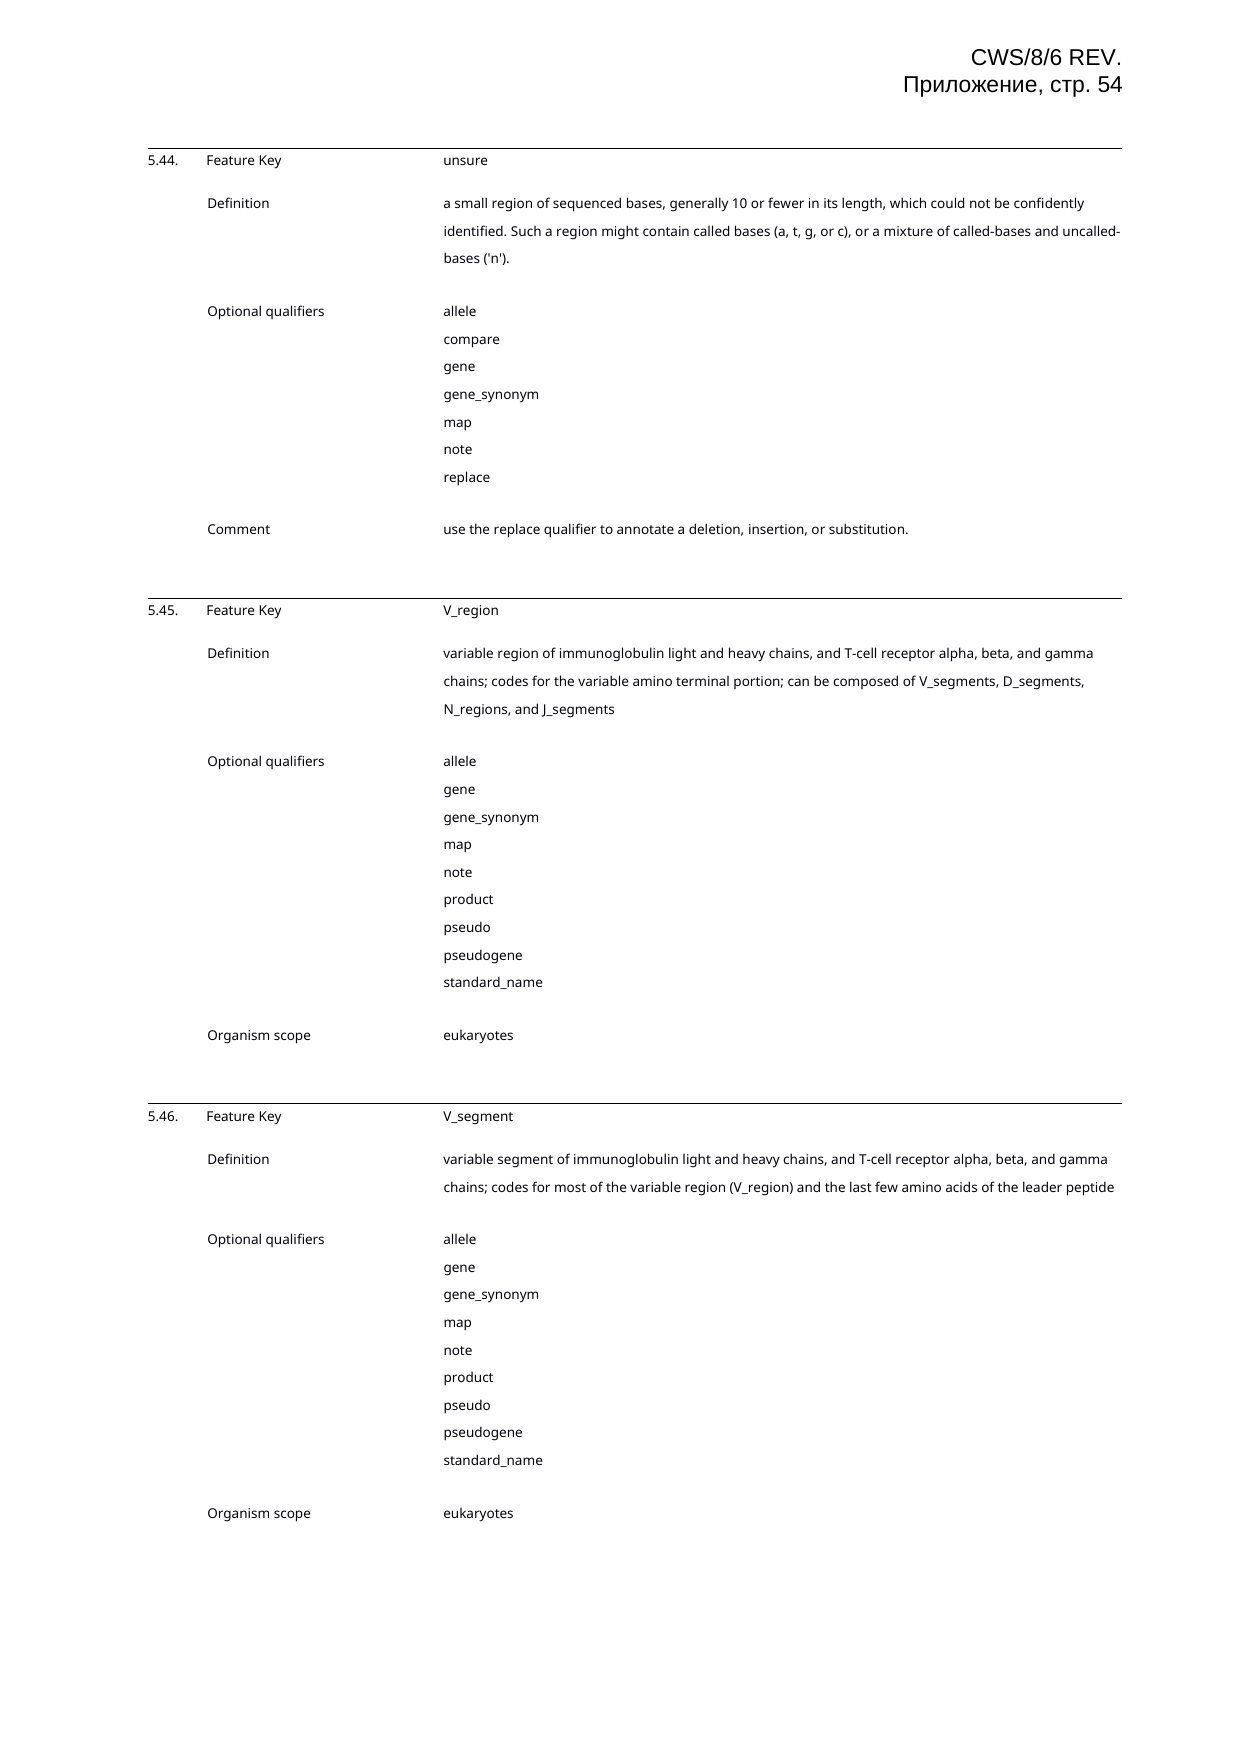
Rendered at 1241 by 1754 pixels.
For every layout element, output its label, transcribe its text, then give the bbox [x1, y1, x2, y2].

text gene_synonym [443, 807, 1122, 826]
text product [443, 1368, 1122, 1387]
text pseudogene [443, 946, 1122, 964]
text Feature Key V_segment [148, 1104, 1122, 1125]
text Optional qualifiers allele [207, 1230, 1122, 1248]
text Feature Key unsure [148, 149, 1122, 169]
text gene_synonym [443, 385, 1122, 403]
text compare [443, 330, 1122, 348]
text note [443, 1341, 1122, 1359]
text note [443, 440, 1122, 458]
text Optional qualifiers allele [207, 752, 1122, 771]
text Feature Key V_region [148, 599, 1122, 619]
text gene [443, 1258, 1122, 1276]
text pseudo [443, 918, 1122, 936]
text map [443, 1313, 1122, 1331]
text Comment use the replace qualifier to annotate a deletion, insertion, or substitution. [207, 520, 1122, 539]
text gene [443, 780, 1122, 798]
text gene_synonym [443, 1285, 1122, 1304]
text pseudo [443, 1396, 1122, 1414]
text Optional qualifiers allele [207, 302, 1122, 321]
text replace [443, 468, 1122, 486]
text product [443, 890, 1122, 909]
text standard_name [443, 973, 1122, 992]
text Definition variable region of immunoglobulin light and heavy chains, and T-cell receptor alpha, beta, and gamma chains; codes for the variable amino terminal portion; can be composed of V_segments, D_segments, N_regions, and J_segments [207, 644, 1122, 718]
text map [443, 835, 1122, 853]
text Definition variable segment of immunoglobulin light and heavy chains, and T-cell receptor alpha, beta, and gamma chains; codes for most of the variable region (V_region) and the last few amino acids of the leader peptide [207, 1150, 1122, 1196]
text note [443, 863, 1122, 881]
text pseudogene [443, 1423, 1122, 1442]
text gene [443, 357, 1122, 376]
text standard_name [443, 1451, 1122, 1469]
text Definition a small region of sequenced bases, generally 10 or fewer in its length, which could not be confidently identified. Such a region might contain called bases (a, t, g, or c), or a mixture of called-bases and uncalled-bases ('n'). [207, 194, 1122, 268]
text map [443, 412, 1122, 431]
text Organism scope eukaryotes [207, 1503, 1122, 1522]
text Organism scope eukaryotes [207, 1026, 1122, 1044]
